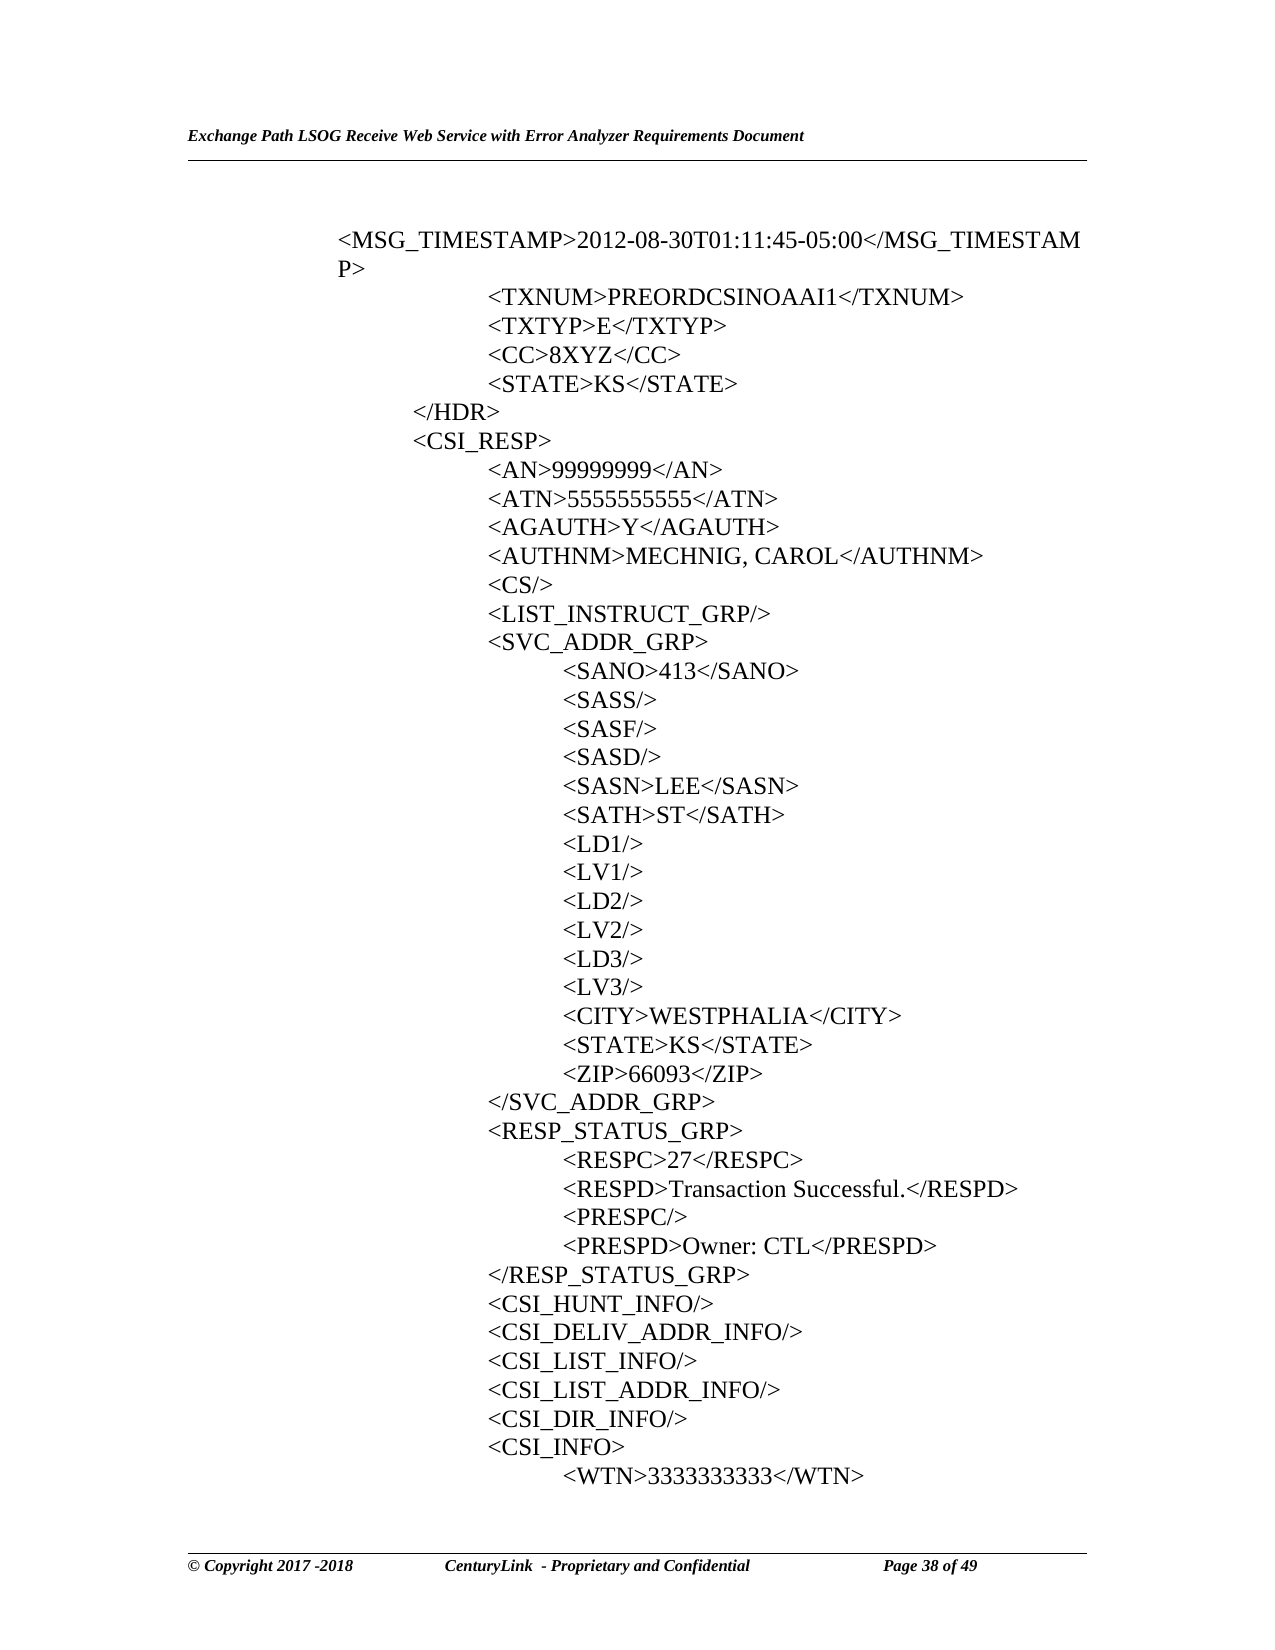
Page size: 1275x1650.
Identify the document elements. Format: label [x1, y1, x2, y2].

text [337, 167, 1087, 1490]
